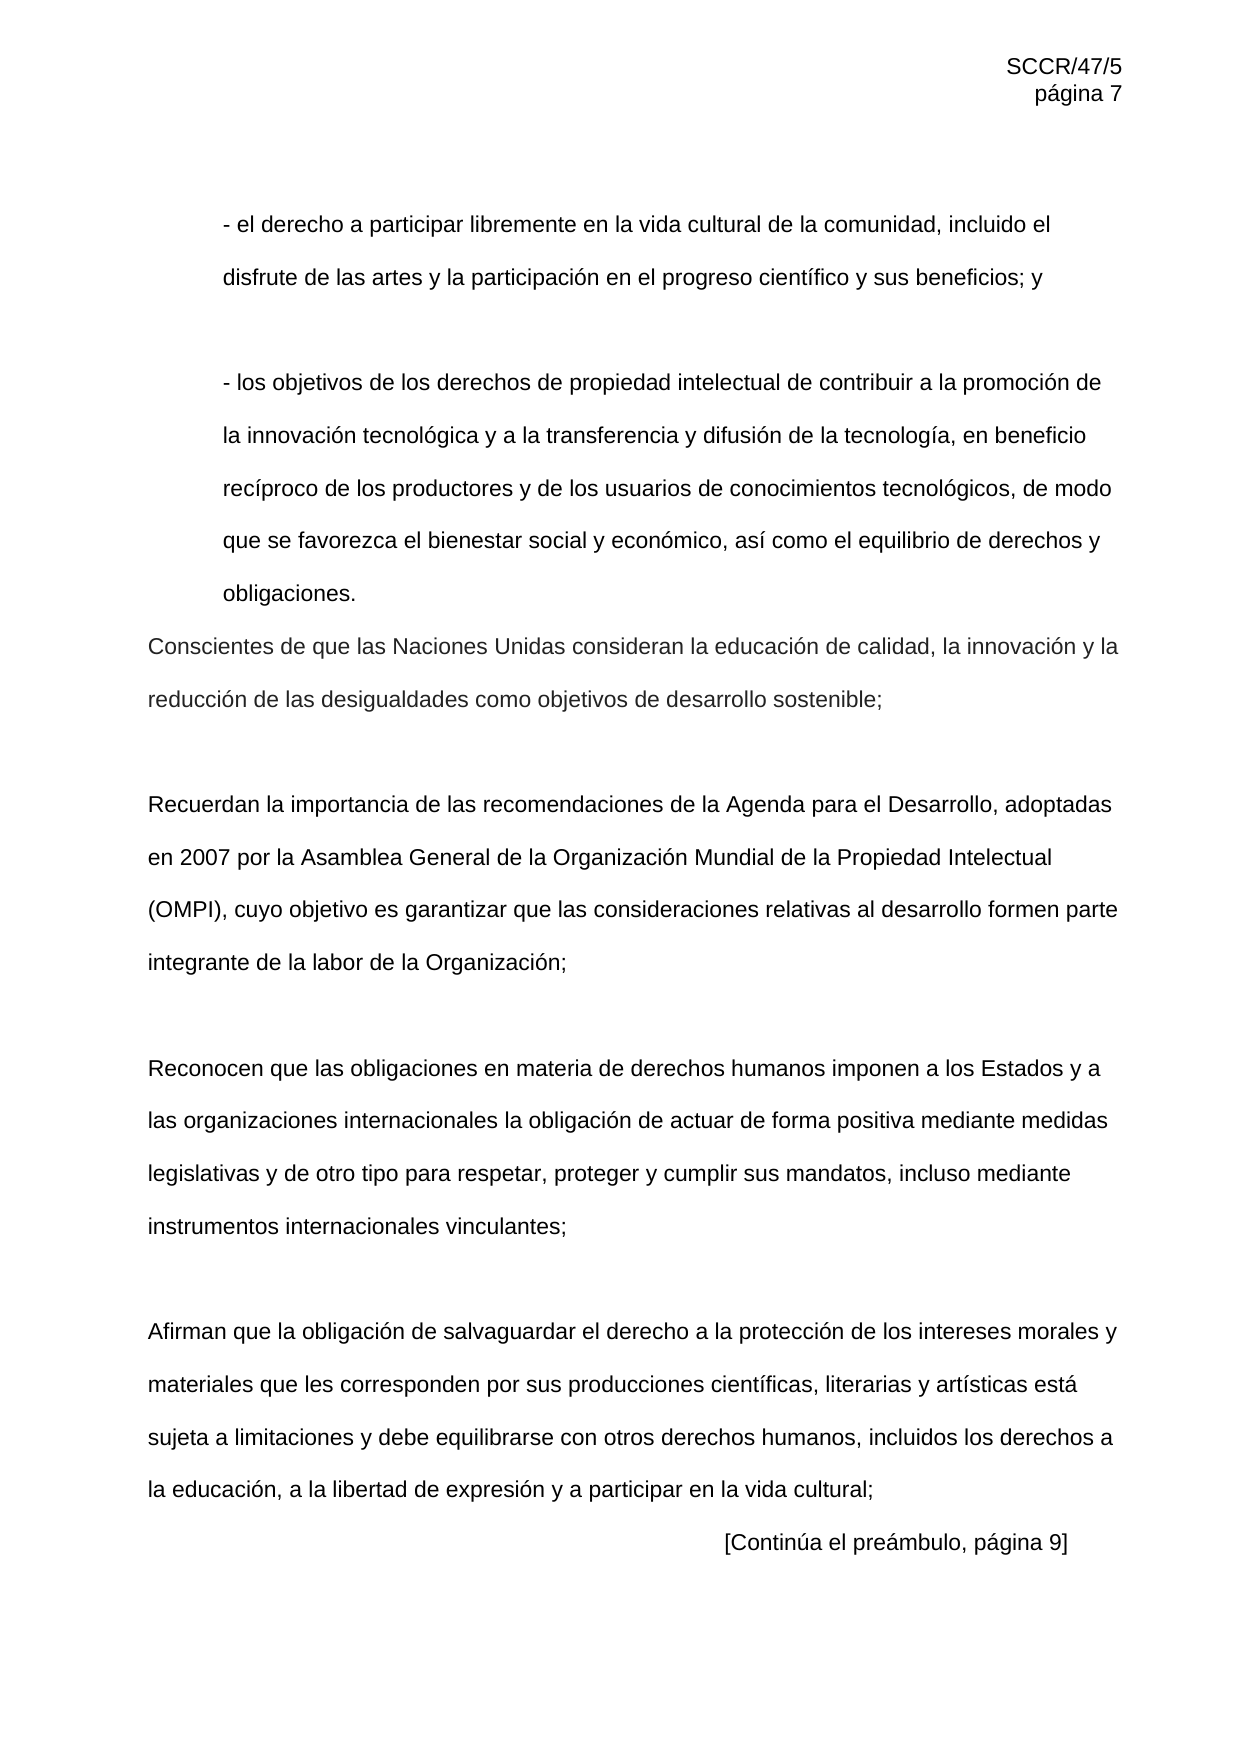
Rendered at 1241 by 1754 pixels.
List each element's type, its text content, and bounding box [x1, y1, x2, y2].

text Conscientes de que las Naciones Unidas consideran la educación de calidad, la innovación y la reducción de las desigualdades como objetivos de desarrollo sostenible; [148, 633, 1122, 712]
text [Continúa el preámbulo, página 9] [724, 1529, 1122, 1555]
text - los objetivos de los derechos de propiedad intelectual de contribuir a la promoción de la innovación tecnológica y a la transferencia y difusión de la tecnología, en beneficio recíproco de los productores y de los usuarios de conocimientos tecnológicos, de modo que se favorezca el bienestar social y económico, así como el equilibrio de derechos y obligaciones. [223, 369, 1122, 607]
text Afirman que la obligación de salvaguardar el derecho a la protección de los intereses morales y materiales que les corresponden por sus producciones científicas, literarias y artísticas está sujeta a limitaciones y debe equilibrarse con otros derechos humanos, incluidos los derechos a la educación, a la libertad de expresión y a participar en la vida cultural; [148, 1318, 1122, 1503]
text - el derecho a participar libremente en la vida cultural de la comunidad, incluido el disfrute de las artes y la participación en el progreso científico y sus beneficios; y [223, 211, 1122, 290]
text Recuerdan la importancia de las recomendaciones de la Agenda para el Desarrollo, adoptadas en 2007 por la Asamblea General de la Organización Mundial de la Propiedad Intelectual (OMPI), cuyo objetivo es garantizar que las consideraciones relativas al desarrollo formen parte integrante de la labor de la Organización; [148, 791, 1122, 976]
text Reconocen que las obligaciones en materia de derechos humanos imponen a los Estados y a las organizaciones internacionales la obligación de actuar de forma positiva mediante medidas legislativas y de otro tipo para respetar, proteger y cumplir sus mandatos, incluso mediante instrumentos internacionales vinculantes; [148, 1054, 1122, 1239]
